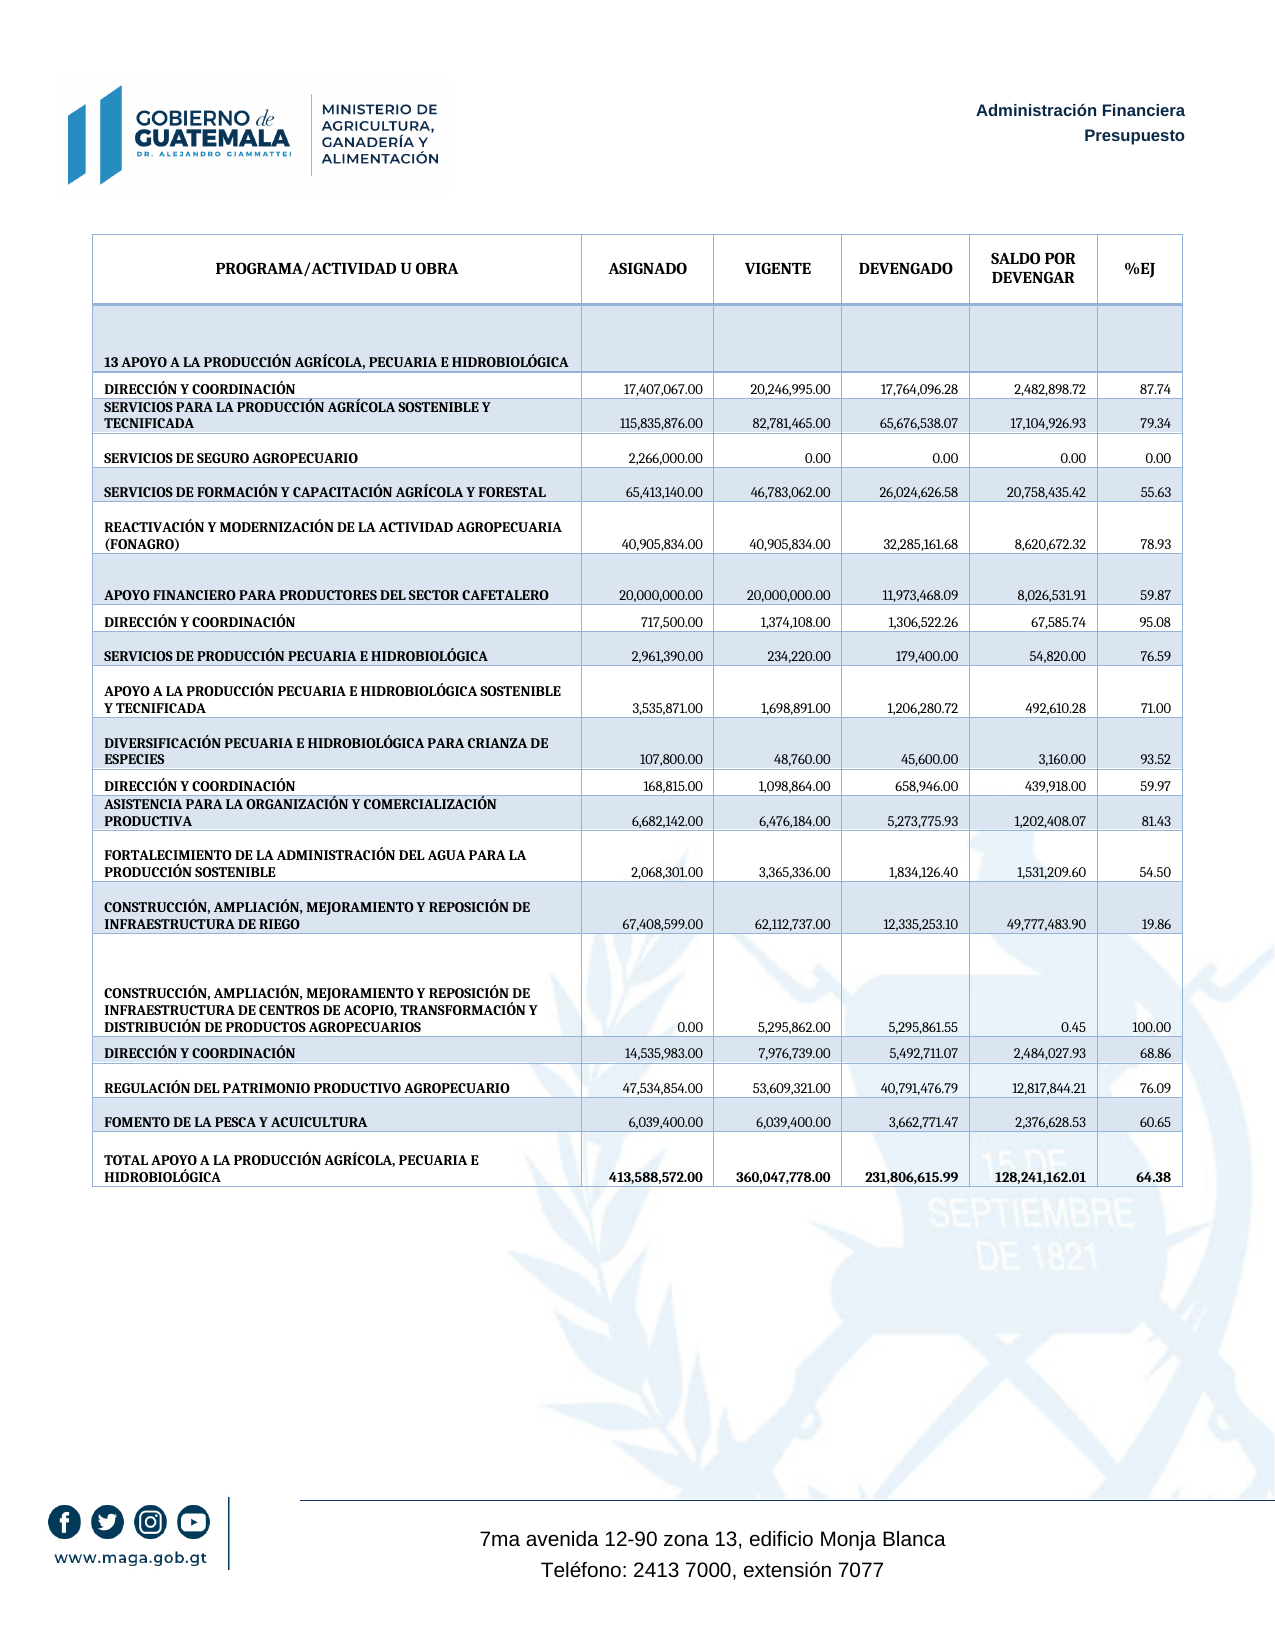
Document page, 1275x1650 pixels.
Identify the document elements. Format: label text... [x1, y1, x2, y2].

table_cell 87.74 [1098, 373, 1182, 398]
picture [476, 761, 1275, 1499]
table_cell DIRECCIÓN Y COORDINACIÓN [93, 1037, 581, 1062]
table_cell 67,408,599.00 [582, 882, 713, 933]
table_cell 234,220.00 [714, 632, 841, 665]
table_cell TOTAL APOYO A LA PRODUCCIÓN AGRÍCOLA, PECUARIA E HIDROBIOLÓGICA [93, 1132, 581, 1186]
table_cell 11,973,468.09 [842, 554, 969, 604]
table_cell 3,160.00 [970, 718, 1097, 768]
table_cell 492,610.28 [970, 666, 1097, 717]
table_cell APOYO A LA PRODUCCIÓN PECUARIA E HIDROBIOLÓGICA SOSTENIBLE Y TECNIFICADA [93, 666, 581, 717]
table_cell FOMENTO DE LA PESCA Y ACUICULTURA [93, 1098, 581, 1131]
table_cell 168,815.00 [582, 770, 713, 795]
table_cell 13 APOYO A LA PRODUCCIÓN AGRÍCOLA, PECUARIA E HIDROBIOLÓGICA [93, 306, 581, 371]
table_cell 0.00 [842, 434, 969, 467]
table_cell DIRECCIÓN Y COORDINACIÓN [93, 373, 581, 398]
table_cell FORTALECIMIENTO DE LA ADMINISTRACIÓN DEL AGUA PARA LA PRODUCCIÓN SOSTENIBLE [93, 831, 581, 881]
table_cell 8,026,531.91 [970, 554, 1097, 604]
table_cell 20,758,435.42 [970, 468, 1097, 501]
table_cell 81.43 [1098, 796, 1182, 829]
table_cell 78.93 [1098, 502, 1182, 553]
table_cell [714, 306, 841, 371]
table_cell 20,000,000.00 [714, 554, 841, 604]
table_cell REACTIVACIÓN Y MODERNIZACIÓN DE LA ACTIVIDAD AGROPECUARIA (FONAGRO) [93, 502, 581, 553]
table_cell 5,273,775.93 [842, 796, 969, 829]
table_cell 439,918.00 [970, 770, 1097, 795]
table_cell 93.52 [1098, 718, 1182, 768]
table_cell 717,500.00 [582, 605, 713, 631]
picture [25, 1483, 254, 1586]
table_cell 1,698,891.00 [714, 666, 841, 717]
table_cell 2,266,000.00 [582, 434, 713, 467]
table_cell 53,609,321.00 [714, 1064, 841, 1097]
table_cell 17,764,096.28 [842, 373, 969, 398]
table_cell [970, 306, 1097, 371]
table_cell 48,760.00 [714, 718, 841, 768]
table_cell 6,476,184.00 [714, 796, 841, 829]
table_cell 26,024,626.58 [842, 468, 969, 501]
table_cell 60.65 [1098, 1098, 1182, 1131]
table_cell 2,068,301.00 [582, 831, 713, 881]
table_cell 7,976,739.00 [714, 1037, 841, 1062]
table_cell 0.45 [970, 934, 1097, 1036]
table_cell 19.86 [1098, 882, 1182, 933]
table_cell 658,946.00 [842, 770, 969, 795]
table_cell 0.00 [970, 434, 1097, 467]
table_cell 40,905,834.00 [714, 502, 841, 553]
table_cell 2,482,898.72 [970, 373, 1097, 398]
table_cell 47,534,854.00 [582, 1064, 713, 1097]
table_cell 68.86 [1098, 1037, 1182, 1062]
table_cell 17,407,067.00 [582, 373, 713, 398]
table_header PROGRAMA/ACTIVIDAD U OBRA [93, 235, 581, 303]
table_cell 0.00 [714, 434, 841, 467]
table_cell 12,335,253.10 [842, 882, 969, 933]
table_cell 65,413,140.00 [582, 468, 713, 501]
table_cell CONSTRUCCIÓN, AMPLIACIÓN, MEJORAMIENTO Y REPOSICIÓN DE INFRAESTRUCTURA DE RIEGO [93, 882, 581, 933]
table_cell 46,783,062.00 [714, 468, 841, 501]
table_cell 413,588,572.00 [582, 1132, 713, 1186]
table_cell 54.50 [1098, 831, 1182, 881]
table_cell 40,791,476.79 [842, 1064, 969, 1097]
table_cell 3,535,871.00 [582, 666, 713, 717]
table_cell 1,374,108.00 [714, 605, 841, 631]
table_cell 59.97 [1098, 770, 1182, 795]
table_cell 32,285,161.68 [842, 502, 969, 553]
table_cell 54,820.00 [970, 632, 1097, 665]
table_cell DIVERSIFICACIÓN PECUARIA E HIDROBIOLÓGICA PARA CRIANZA DE ESPECIES [93, 718, 581, 768]
table_cell DIRECCIÓN Y COORDINACIÓN [93, 770, 581, 795]
table_cell APOYO FINANCIERO PARA PRODUCTORES DEL SECTOR CAFETALERO [93, 554, 581, 604]
table_cell 360,047,778.00 [714, 1132, 841, 1186]
table_cell DIRECCIÓN Y COORDINACIÓN [93, 605, 581, 631]
table_cell 64.38 [1098, 1132, 1182, 1186]
table_cell 6,682,142.00 [582, 796, 713, 829]
table_cell 17,104,926.93 [970, 399, 1097, 432]
table_cell 8,620,672.32 [970, 502, 1097, 553]
table_cell 179,400.00 [842, 632, 969, 665]
table_cell 95.08 [1098, 605, 1182, 631]
table_cell 231,806,615.99 [842, 1132, 969, 1186]
table_cell 2,484,027.93 [970, 1037, 1097, 1062]
table_cell 107,800.00 [582, 718, 713, 768]
table_cell 20,246,995.00 [714, 373, 841, 398]
table_cell 14,535,983.00 [582, 1037, 713, 1062]
table_header VIGENTE [714, 235, 841, 303]
table_cell 67,585.74 [970, 605, 1097, 631]
table_cell 0.00 [582, 934, 713, 1036]
table_cell 5,492,711.07 [842, 1037, 969, 1062]
table_cell 1,202,408.07 [970, 796, 1097, 829]
table_cell 3,365,336.00 [714, 831, 841, 881]
table_cell SERVICIOS DE FORMACIÓN Y CAPACITACIÓN AGRÍCOLA Y FORESTAL [93, 468, 581, 501]
table_header %EJ [1098, 235, 1182, 303]
table_cell 0.00 [1098, 434, 1182, 467]
table_header SALDO POR DEVENGAR [970, 235, 1097, 303]
table_cell 128,241,162.01 [970, 1132, 1097, 1186]
table_cell 100.00 [1098, 934, 1182, 1036]
table_cell [1098, 306, 1182, 371]
table_cell CONSTRUCCIÓN, AMPLIACIÓN, MEJORAMIENTO Y REPOSICIÓN DE INFRAESTRUCTURA DE CENTROS DE ACOPIO, TRANSFORMACIÓN Y DISTRIBUCIÓN DE PRODUCTOS AGROPECUARIOS [93, 934, 581, 1036]
table_cell 5,295,861.55 [842, 934, 969, 1036]
table_cell 1,206,280.72 [842, 666, 969, 717]
picture [56, 75, 450, 196]
table_cell 6,039,400.00 [714, 1098, 841, 1131]
table_cell 82,781,465.00 [714, 399, 841, 432]
table_cell 2,961,390.00 [582, 632, 713, 665]
table_header ASIGNADO [582, 235, 713, 303]
table_cell SERVICIOS DE PRODUCCIÓN PECUARIA E HIDROBIOLÓGICA [93, 632, 581, 665]
table_cell 65,676,538.07 [842, 399, 969, 432]
table_cell 2,376,628.53 [970, 1098, 1097, 1131]
table_cell ASISTENCIA PARA LA ORGANIZACIÓN Y COMERCIALIZACIÓN PRODUCTIVA [93, 796, 581, 829]
table_cell [842, 306, 969, 371]
table_cell 76.09 [1098, 1064, 1182, 1097]
table_cell 76.59 [1098, 632, 1182, 665]
table_cell 3,662,771.47 [842, 1098, 969, 1131]
table_cell 5,295,862.00 [714, 934, 841, 1036]
table_cell 40,905,834.00 [582, 502, 713, 553]
table_cell 71.00 [1098, 666, 1182, 717]
table_header DEVENGADO [842, 235, 969, 303]
table_cell 45,600.00 [842, 718, 969, 768]
table_cell 1,098,864.00 [714, 770, 841, 795]
table_cell 1,306,522.26 [842, 605, 969, 631]
table_cell 6,039,400.00 [582, 1098, 713, 1131]
table_cell SERVICIOS DE SEGURO AGROPECUARIO [93, 434, 581, 467]
table_cell 1,531,209.60 [970, 831, 1097, 881]
table_cell 59.87 [1098, 554, 1182, 604]
table_cell 79.34 [1098, 399, 1182, 432]
table_cell REGULACIÓN DEL PATRIMONIO PRODUCTIVO AGROPECUARIO [93, 1064, 581, 1097]
table_cell SERVICIOS PARA LA PRODUCCIÓN AGRÍCOLA SOSTENIBLE Y TECNIFICADA [93, 399, 581, 432]
table_cell 12,817,844.21 [970, 1064, 1097, 1097]
table_cell 115,835,876.00 [582, 399, 713, 432]
table_cell 20,000,000.00 [582, 554, 713, 604]
table_cell 62,112,737.00 [714, 882, 841, 933]
table_cell 1,834,126.40 [842, 831, 969, 881]
table_cell 49,777,483.90 [970, 882, 1097, 933]
table_cell 55.63 [1098, 468, 1182, 501]
table_cell [582, 306, 713, 371]
